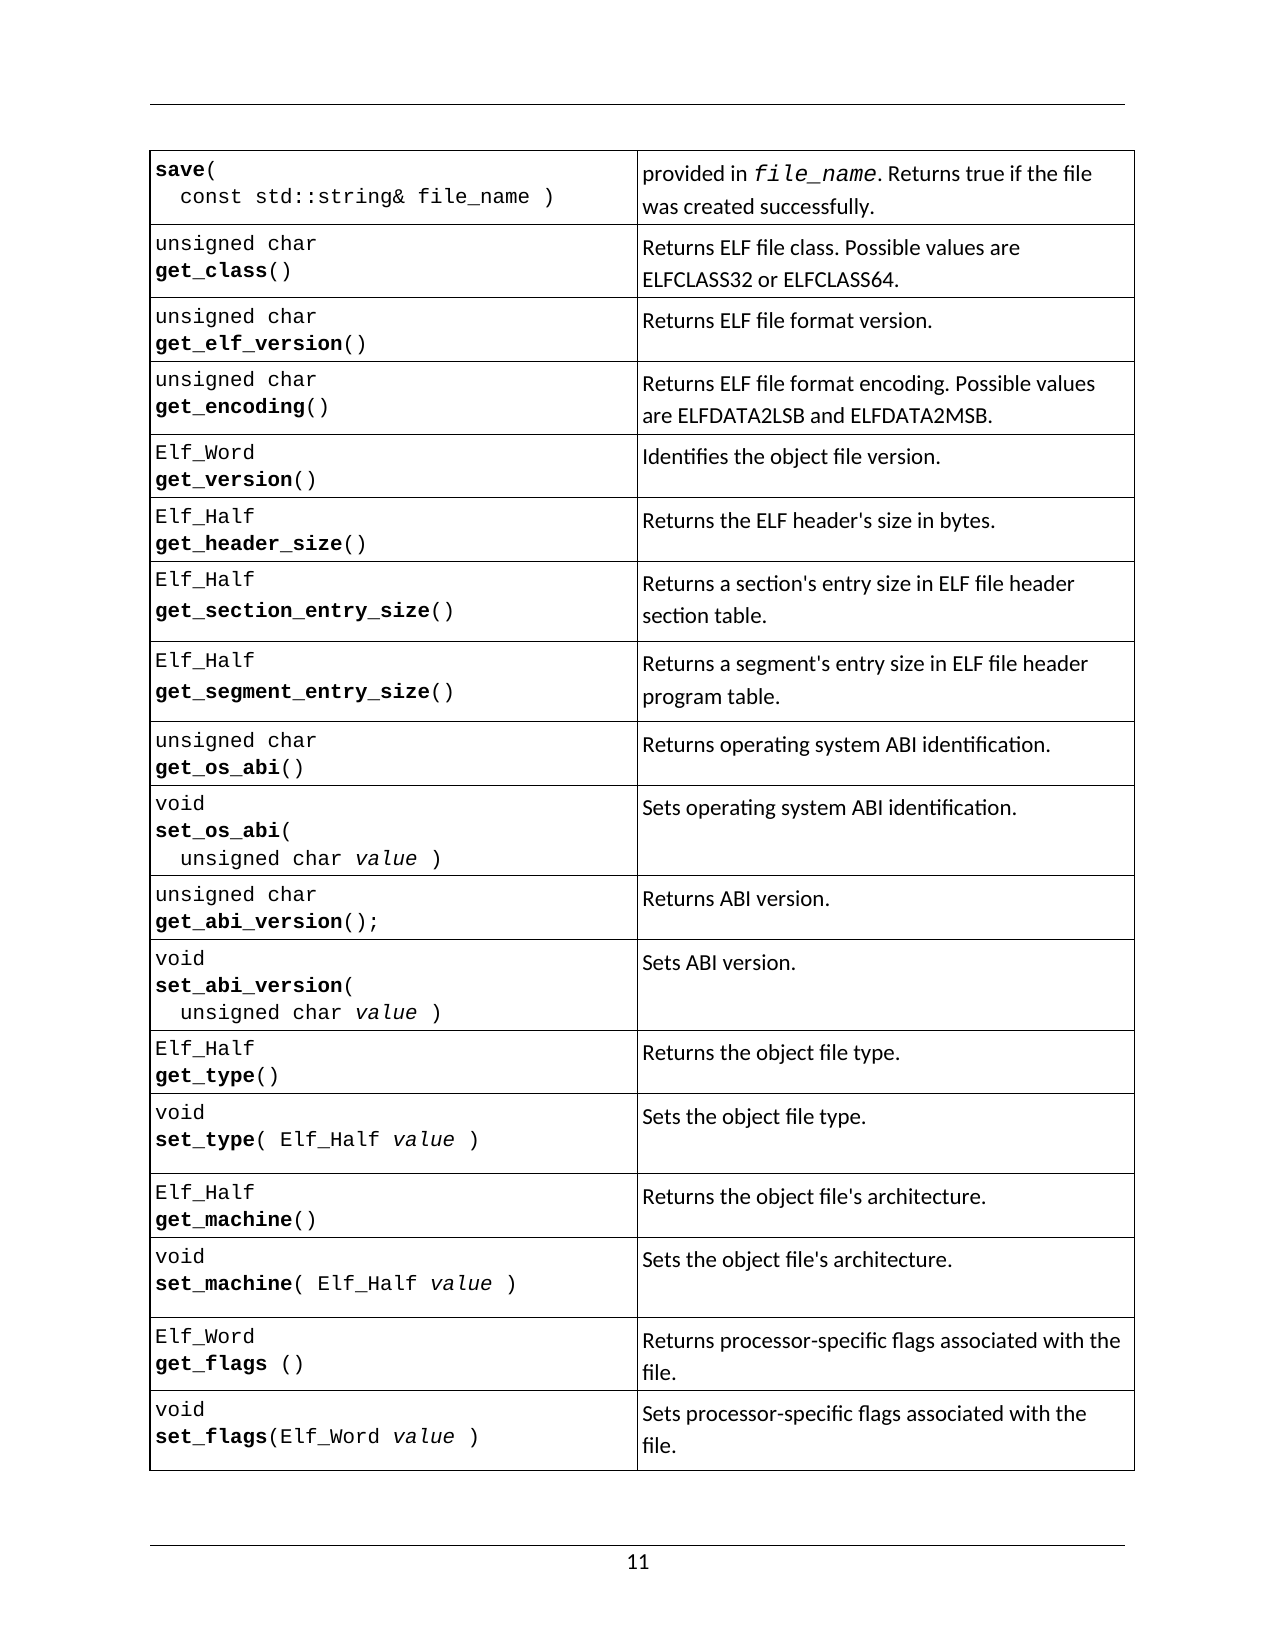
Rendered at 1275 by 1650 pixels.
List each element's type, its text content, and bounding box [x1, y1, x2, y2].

table_cell Elf_Half get_machine() [151, 1174, 637, 1237]
table_cell Identifies the object file version. [638, 435, 1134, 497]
table_cell Sets ABI version. [638, 940, 1134, 1029]
table_cell Returns operating system ABI identification. [638, 722, 1134, 784]
table_cell Sets operating system ABI identification. [638, 786, 1134, 875]
table_cell Elf_Half get_type() [151, 1031, 637, 1093]
table_cell Returns ABI version. [638, 876, 1134, 939]
table_cell Elf_Word get_version() [151, 435, 637, 497]
table_cell Returns ELF file class. Possible values are ELFCLASS32 or ELFCLASS64. [638, 225, 1134, 297]
table_cell unsigned char get_abi_version(); [151, 876, 637, 939]
table_cell Returns the object file's architecture. [638, 1174, 1134, 1237]
table_cell unsigned char get_os_abi() [151, 722, 637, 784]
table_cell Returns a section's entry size in ELF file header section table. [638, 562, 1134, 641]
table_cell Returns the object file type. [638, 1031, 1134, 1093]
table_cell void set_machine( Elf_Half value ) [151, 1238, 637, 1317]
table_cell Returns a segment's entry size in ELF file header program table. [638, 642, 1134, 721]
table_cell void set_os_abi( unsigned char value ) [151, 786, 637, 875]
table_cell Returns processor-specific flags associated with the file. [638, 1318, 1134, 1390]
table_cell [638, 151, 1134, 224]
table_cell Sets the object file type. [638, 1094, 1134, 1173]
table_cell Elf_Word get_flags () [151, 1318, 637, 1390]
table_cell void set_flags(Elf_Word value ) [151, 1391, 637, 1470]
table_cell void set_type( Elf_Half value ) [151, 1094, 637, 1173]
table_cell Elf_Half get_segment_entry_size() [151, 642, 637, 721]
table_cell void set_abi_version( unsigned char value ) [151, 940, 637, 1029]
table_cell Sets processor-specific flags associated with the file. [638, 1391, 1134, 1470]
table_cell Elf_Half get_header_size() [151, 498, 637, 561]
table_cell Returns ELF file format encoding. Possible values are ELFDATA2LSB and ELFDATA2MSB. [638, 362, 1134, 433]
table_cell Returns ELF file format version. [638, 298, 1134, 361]
table_cell Sets the object file's architecture. [638, 1238, 1134, 1317]
table_cell unsigned char get_elf_version() [151, 298, 637, 361]
table_cell Elf_Half get_section_entry_size() [151, 562, 637, 641]
table_cell unsigned char get_encoding() [151, 362, 637, 433]
table_cell Returns the ELF header's size in bytes. [638, 498, 1134, 561]
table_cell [151, 151, 637, 224]
table_cell unsigned char get_class() [151, 225, 637, 297]
